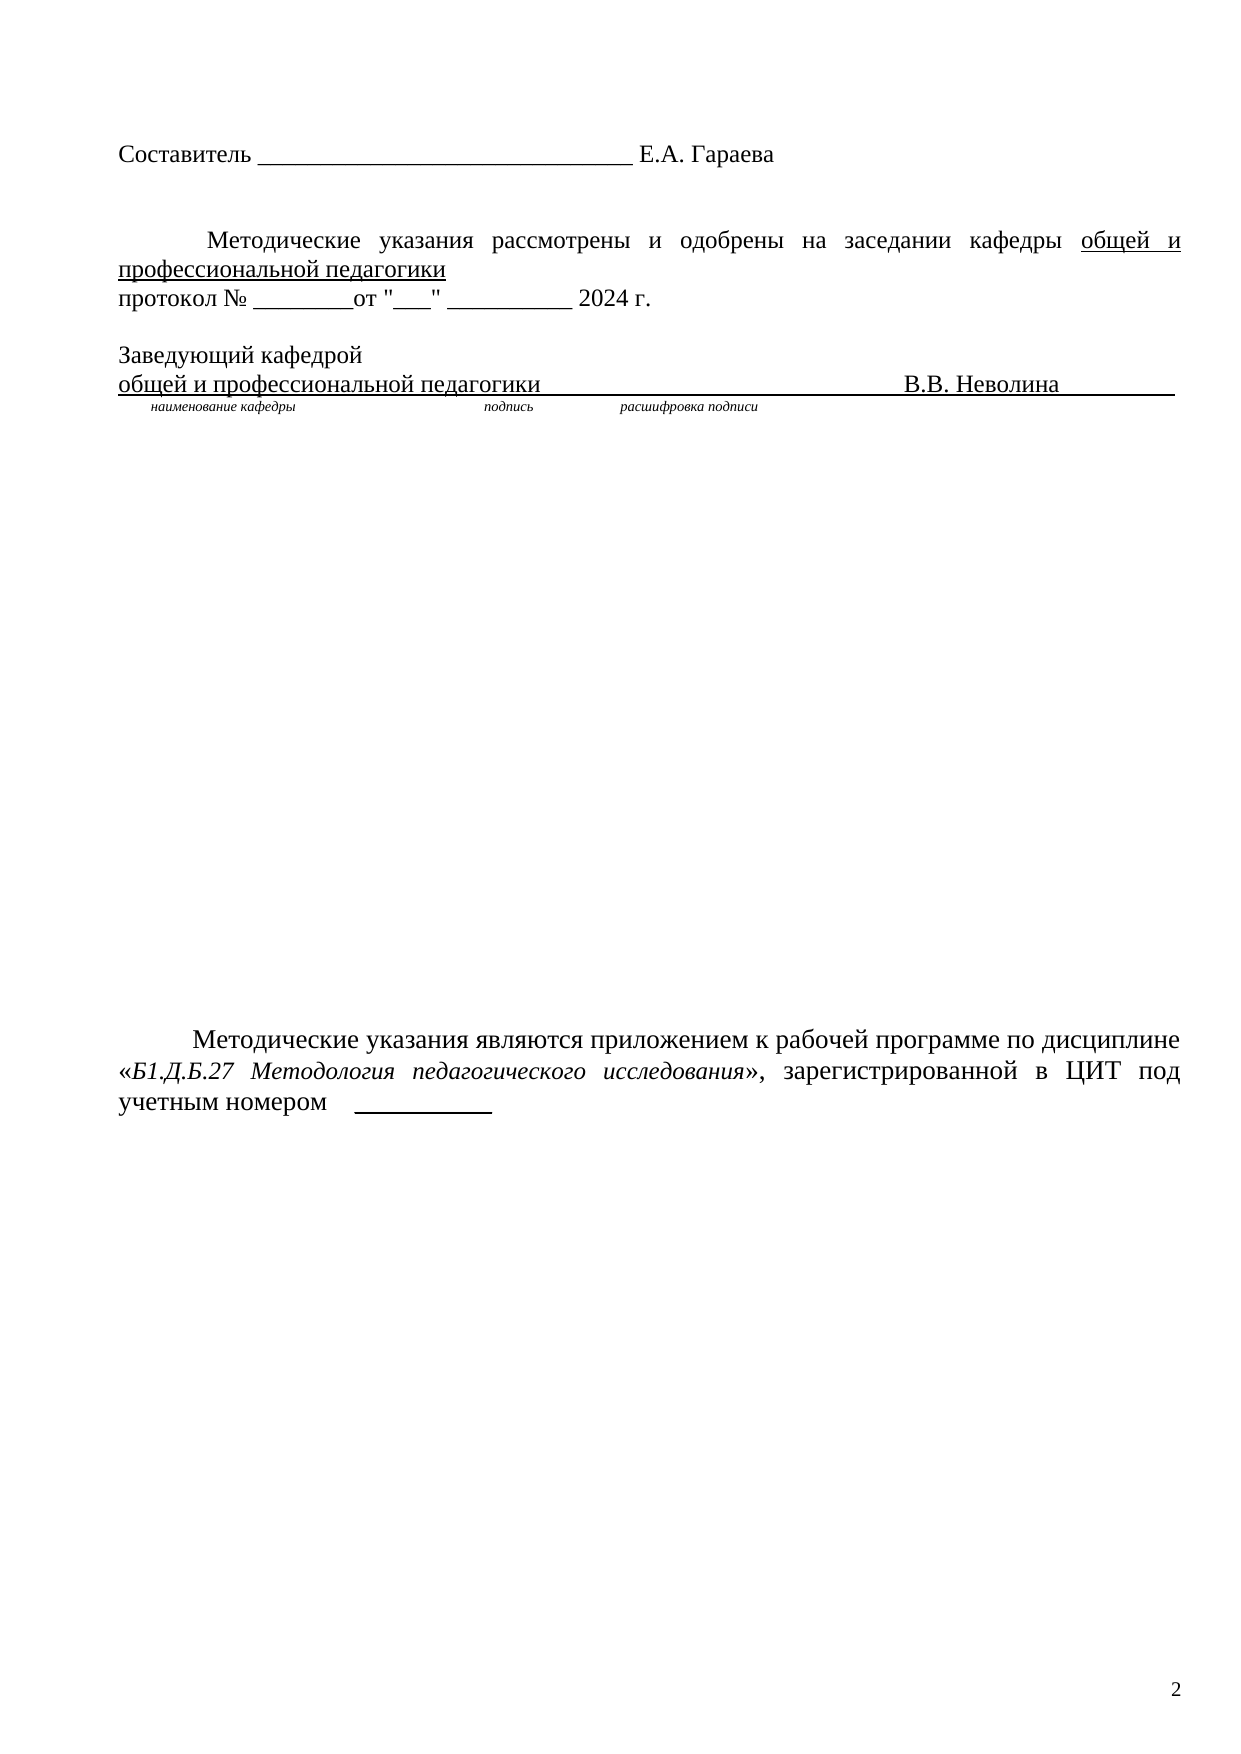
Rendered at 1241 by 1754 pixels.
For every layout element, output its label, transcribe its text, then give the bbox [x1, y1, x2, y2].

text протокол № ________от "___" __________ 2024 г. [118, 283, 1181, 312]
text Заведующий кафедрой [118, 341, 1181, 369]
text наименование кафедры подпись расшифровка подписи [118, 398, 1181, 427]
text Составитель ______________________________ Е.А. Гараева [118, 139, 1181, 168]
text Методические указания рассмотрены и одобрены на заседании кафедры общей и профессиональной педагогики [118, 226, 1181, 283]
text Методические указания являются приложением к рабочей программе по дисциплине «Б1.Д.Б.27 Методология педагогического исследования», зарегистрированной в ЦИТ под учетным номером ___________ [118, 1023, 1181, 1117]
text общей и профессиональной педагогики В.В. Неволина [118, 369, 1181, 398]
